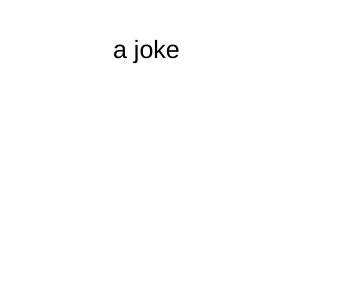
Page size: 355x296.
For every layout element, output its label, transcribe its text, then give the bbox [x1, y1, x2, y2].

text a joke [113, 35, 242, 64]
